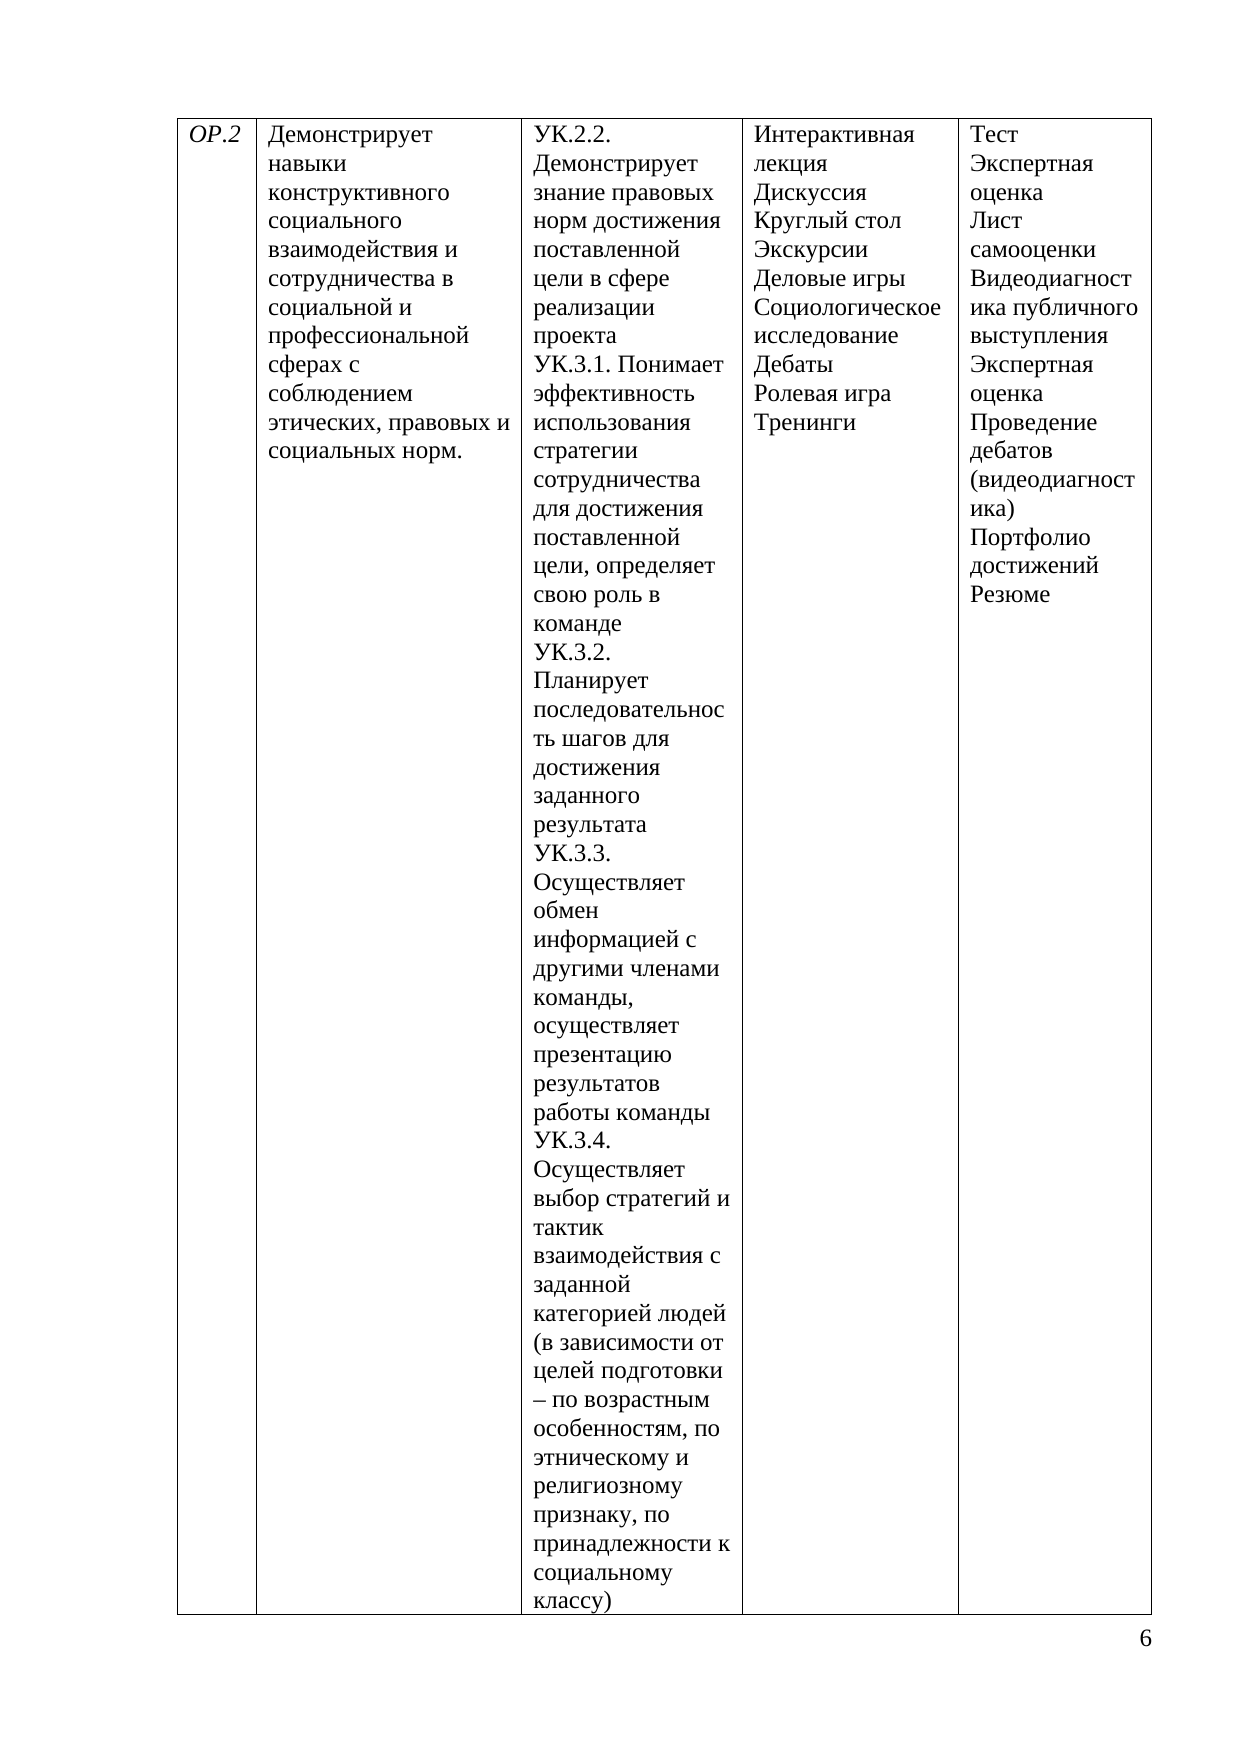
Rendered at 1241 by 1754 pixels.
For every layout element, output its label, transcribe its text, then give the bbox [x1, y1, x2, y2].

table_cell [959, 119, 1151, 1614]
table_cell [522, 119, 742, 1614]
table_cell ОР.2 [178, 119, 256, 1614]
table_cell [743, 119, 958, 1614]
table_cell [257, 119, 521, 1614]
